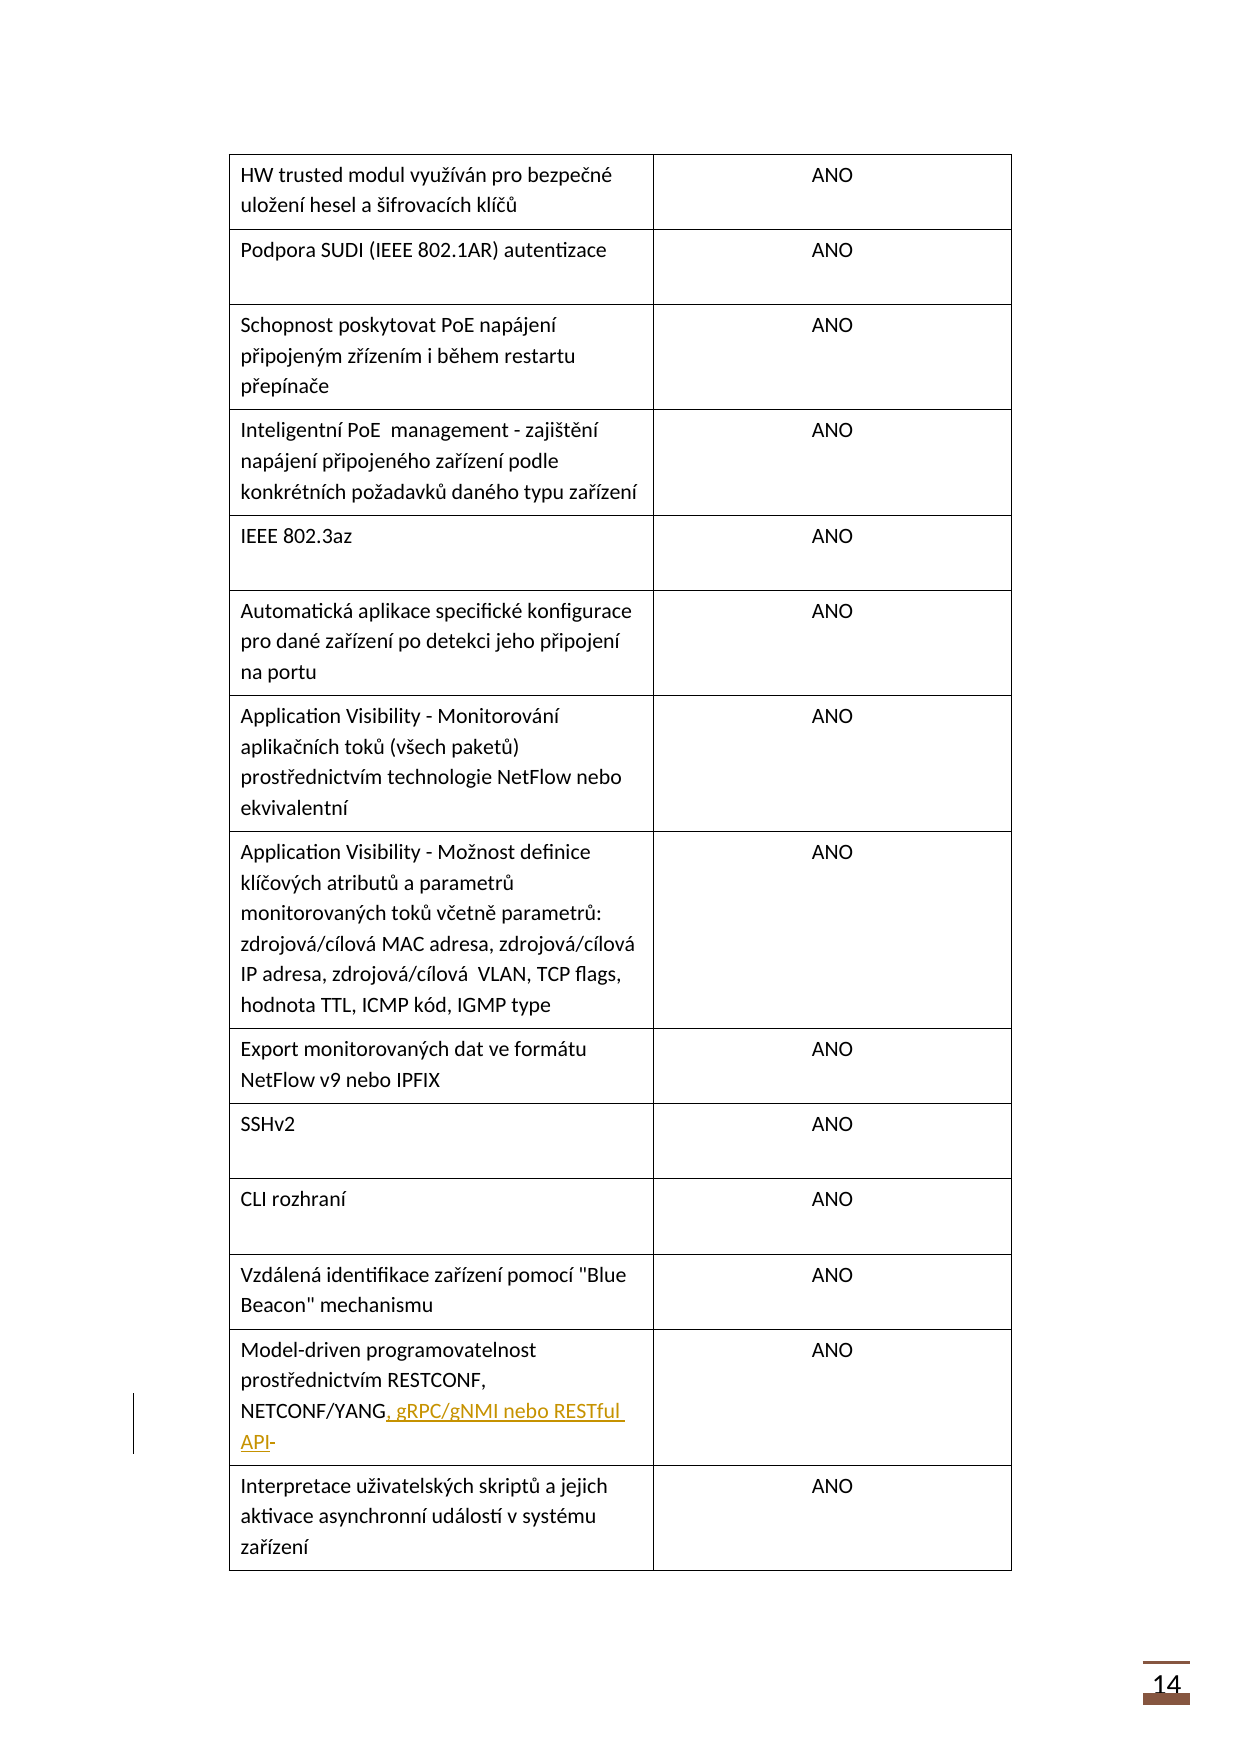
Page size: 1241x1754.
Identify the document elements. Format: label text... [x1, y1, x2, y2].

table_cell ANO [654, 410, 1011, 514]
table_cell ANO [654, 1029, 1011, 1103]
table_cell ANO [654, 230, 1011, 304]
table_cell ANO [654, 155, 1011, 229]
table_cell HW trusted modul využíván pro bezpečné uložení hesel a šifrovacích klíčů [230, 155, 653, 229]
table_cell Schopnost poskytovat PoE napájení připojeným zřízením i během restartu přepínače [230, 305, 653, 409]
table_cell Podpora SUDI (IEEE 802.1AR) autentizace [230, 230, 653, 304]
table_cell ANO [654, 305, 1011, 409]
table_cell Model-driven programovatelnost prostřednictvím RESTCONF, NETCONF/YANG [230, 1330, 653, 1464]
table_cell Vzdálená identifikace zařízení pomocí "Blue Beacon" mechanismu [230, 1255, 653, 1329]
table_cell ANO [654, 516, 1011, 590]
table_cell IEEE 802.3az [230, 516, 653, 590]
table_cell Automatická aplikace specifické konfigurace pro dané zařízení po detekci jeho připojení na portu [230, 591, 653, 695]
table_cell ANO [654, 696, 1011, 831]
table_cell CLI rozhraní [230, 1179, 653, 1253]
table_cell ANO [654, 591, 1011, 695]
table_cell ANO [654, 832, 1011, 1028]
table_cell SSHv2 [230, 1104, 653, 1178]
table_cell Application Visibility - Monitorování aplikačních toků (všech paketů) prostřednictvím technologie NetFlow nebo ekvivalentní [230, 696, 653, 831]
table_cell Export monitorovaných dat ve formátu NetFlow v9 nebo IPFIX [230, 1029, 653, 1103]
table_cell Application Visibility - Možnost definice klíčových atributů a parametrů monitorovaných toků včetně parametrů: zdrojová/cílová MAC adresa, zdrojová/cílová IP adresa, zdrojová/cílová VLAN, TCP flags, hodnota TTL, ICMP kód, IGMP type [230, 832, 653, 1028]
table_cell ANO [654, 1179, 1011, 1253]
table_cell ANO [654, 1330, 1011, 1464]
table_cell ANO [654, 1255, 1011, 1329]
table_cell ANO [654, 1104, 1011, 1178]
table_cell Interpretace uživatelských skriptů a jejich aktivace asynchronní událostí v systému zařízení [230, 1466, 653, 1570]
table_cell ANO [654, 1466, 1011, 1570]
table_cell Inteligentní PoE management - zajištění napájení připojeného zařízení podle konkrétních požadavků daného typu zařízení [230, 410, 653, 514]
